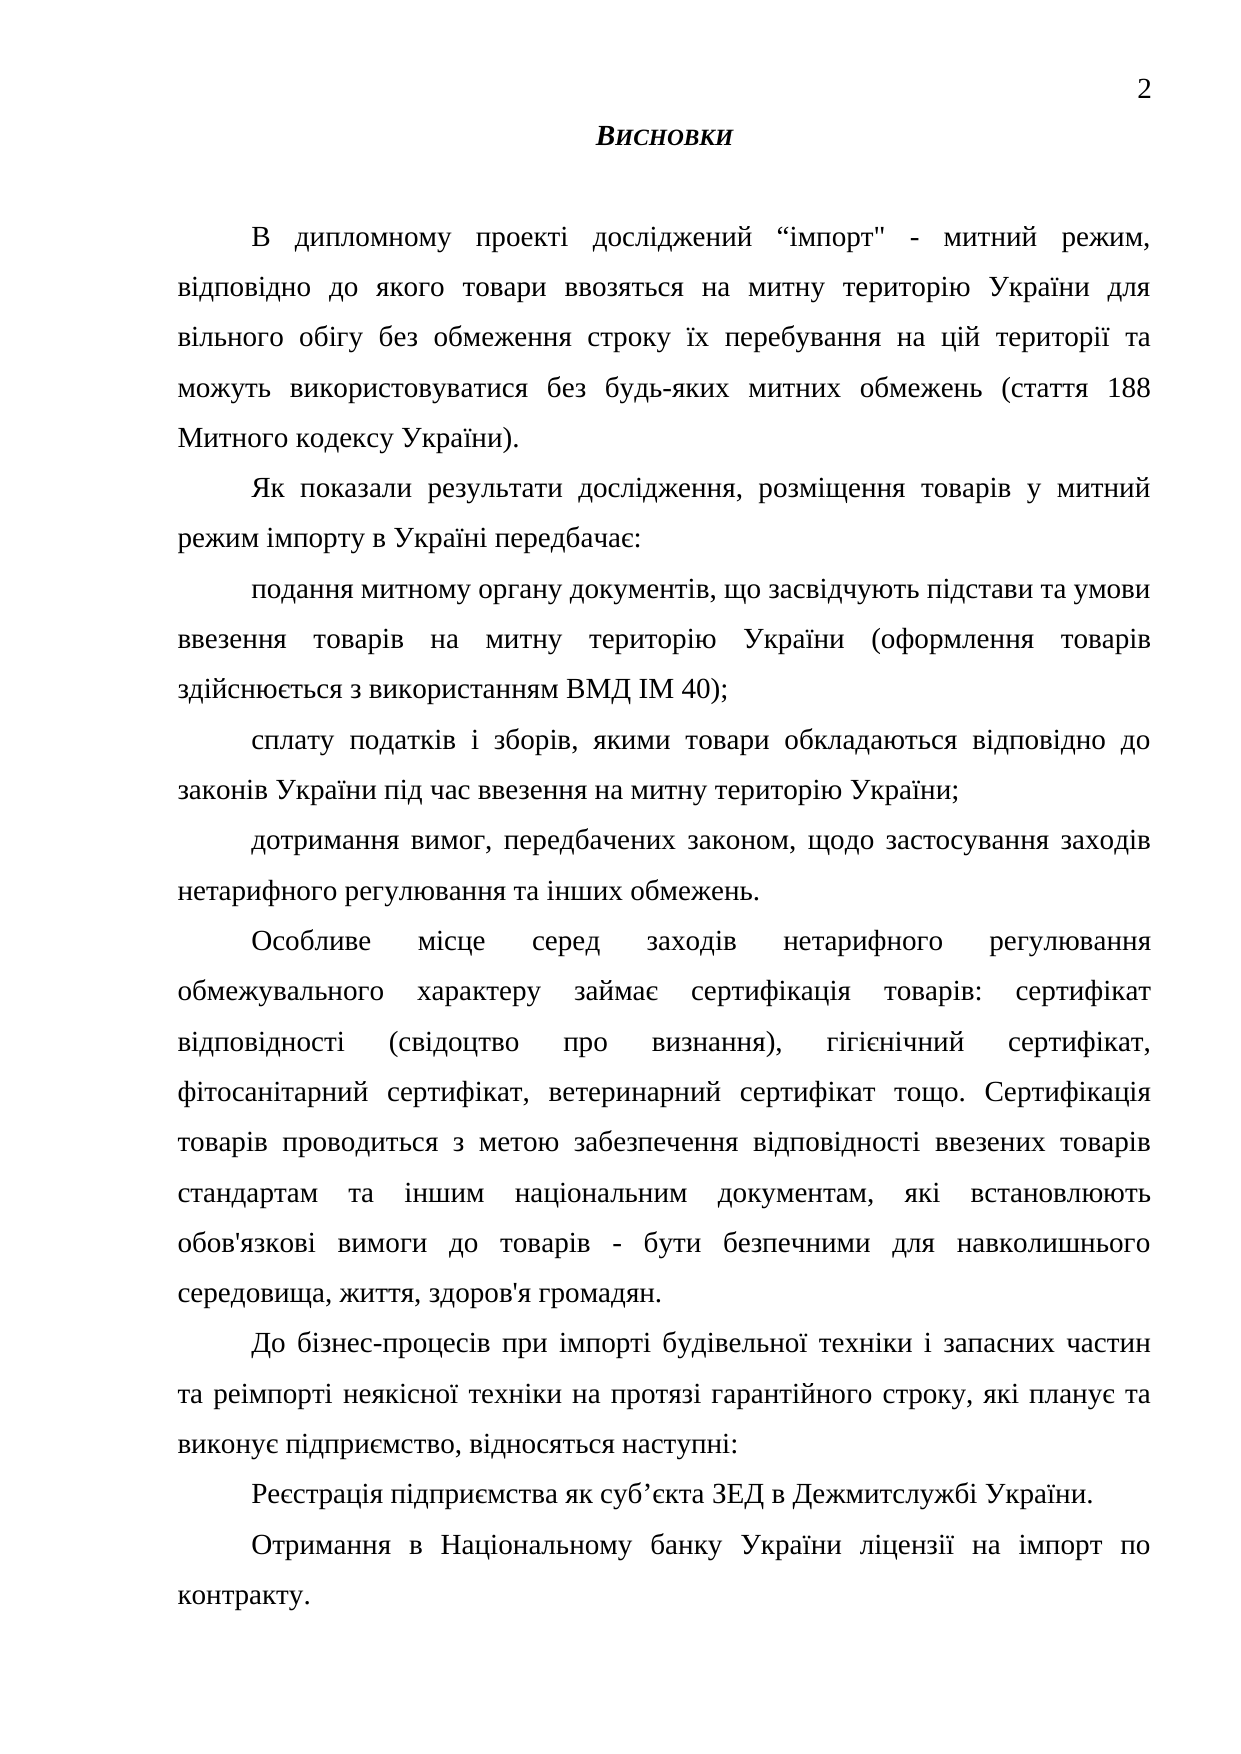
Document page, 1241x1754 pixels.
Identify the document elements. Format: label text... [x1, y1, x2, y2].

text До бізнес-процесів при імпорті будівельної техніки і запасних частин та реімпорті неякісної техніки на протязі гарантійного строку, які планує та виконує підприємство, відносяться наступні: [177, 1326, 1152, 1460]
text Особливе місце серед заходів нетарифного регулювання обмежувального характеру займає сертифікація товарів: сертифікат відповідності (свідоцтво про визнання), гігієнічний сертифікат, фітосанітарний сертифікат, ветеринарний сертифікат тощо. Сертифікація товарів проводиться з метою забезпечення відповідності ввезених товарів стандартам та іншим національним документам, які встановлюють обов'язкові вимоги до товарів - бути безпечними для навколишнього середовища, життя, здоров'я громадян. [177, 923, 1152, 1309]
text В дипломному проекті досліджений “імпорт" - митний режим, відповідно до якого товари ввозяться на митну територію України для вільного обігу без обмеження строку їх перебування на цій території та можуть використовуватися без будь-яких митних обмежень (стаття 188 Митного кодексу України). [177, 219, 1152, 453]
text Отримання в Національному банку України ліцензії на імпорт по контракту. [177, 1527, 1152, 1611]
text Як показали результати дослідження, розміщення товарів у митний режим імпорту в Україні передбачає: [177, 470, 1152, 554]
text сплату податків і зборів, якими товари обкладаються відповідно до законів України під час ввезення на митну територію України; [177, 722, 1152, 806]
text Реєстрація підприємства як суб’єкта ЗЕД в Дежмитслужбі України. [177, 1477, 1152, 1510]
subtitle Висновки [177, 118, 1152, 152]
text дотримання вимог, передбачених законом, щодо застосування заходів нетарифного регулювання та інших обмежень. [177, 822, 1152, 906]
text подання митному органу документів, що засвідчують підстави та умови ввезення товарів на митну територію України (оформлення товарів здійснюється з використанням ВМД ІМ 40); [177, 571, 1152, 705]
